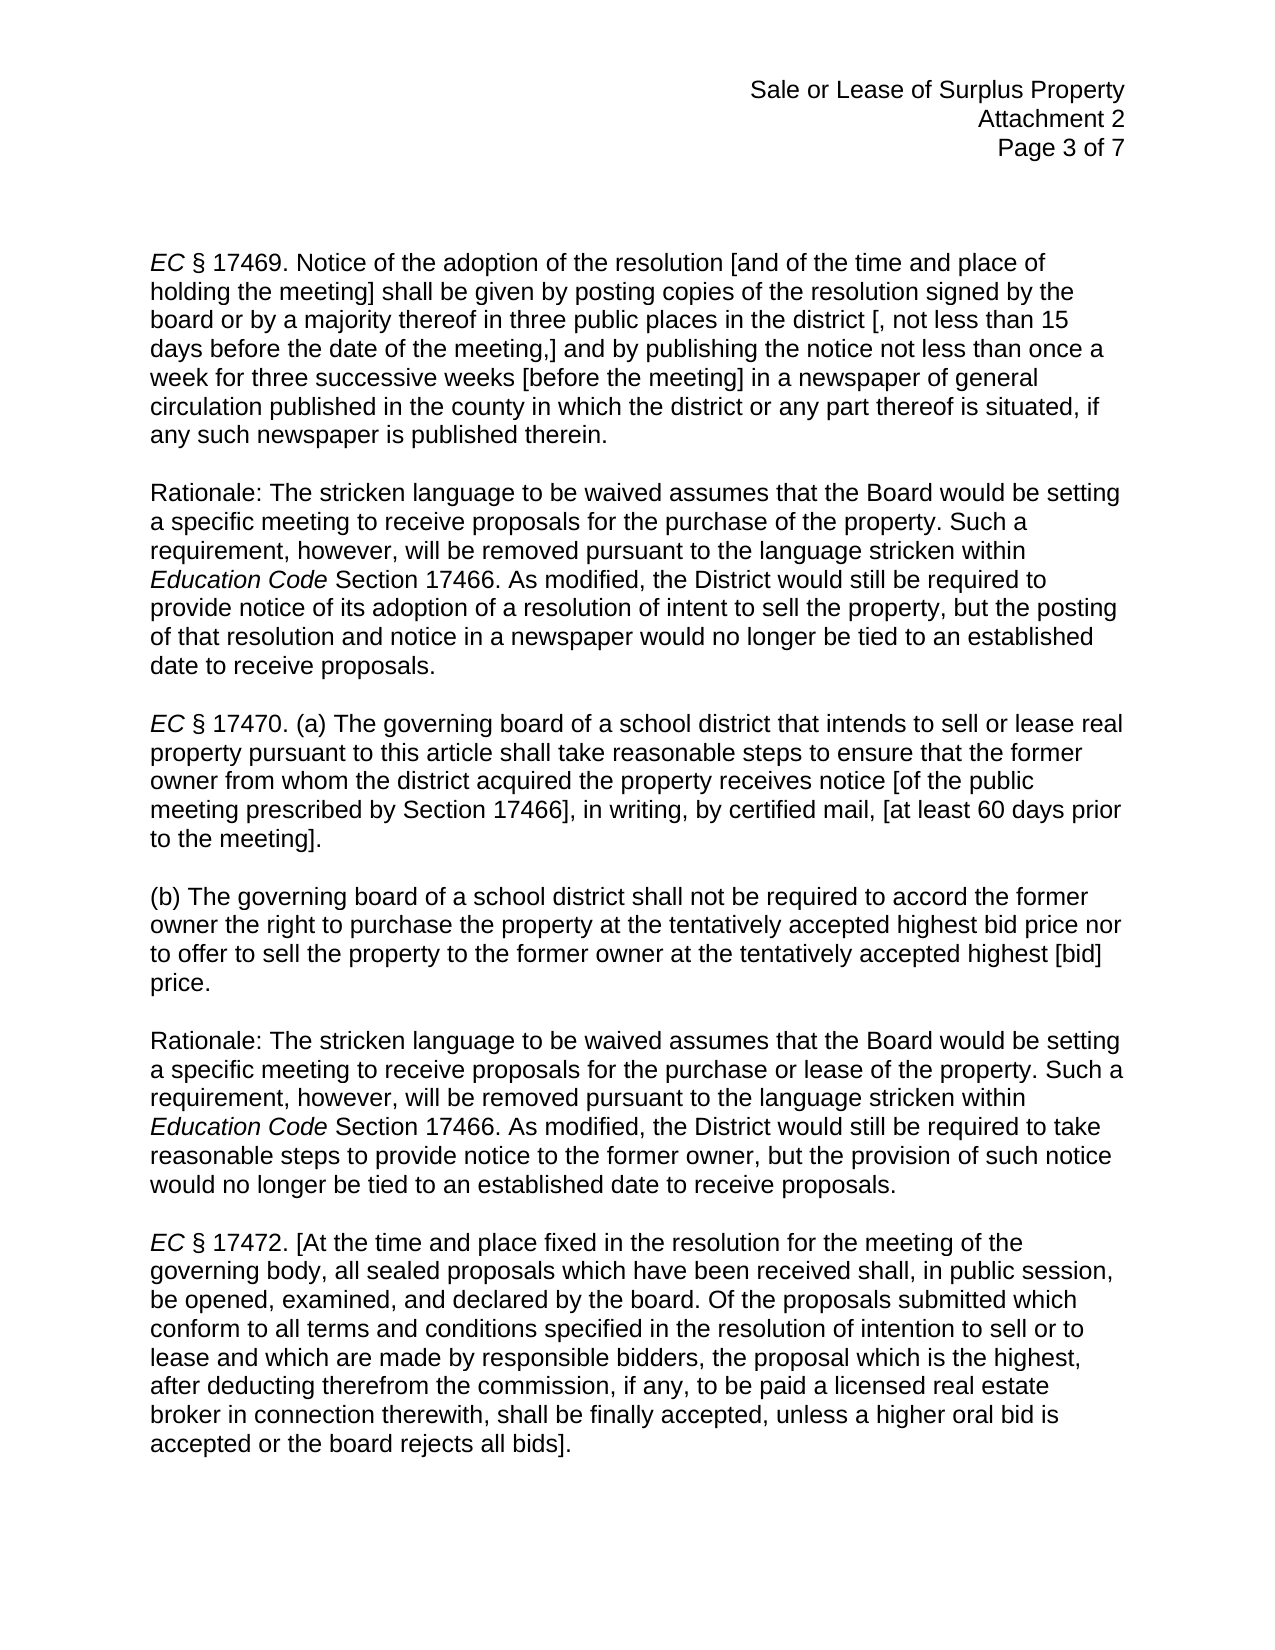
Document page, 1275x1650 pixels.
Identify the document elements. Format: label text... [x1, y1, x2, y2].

text Rationale: The stricken language to be waived assumes that the Board would be setting a specific meeting to receive proposals for the purchase or lease of the property. Such a requirement, however, will be removed pursuant to the language stricken within Education Code Section 17466. As modified, the District would still be required to take reasonable steps to provide notice to the former owner, but the provision of such notice would no longer be tied to an established date to receive proposals. [150, 1026, 1125, 1198]
text (b) The governing board of a school district shall not be required to accord the former owner the right to purchase the property at the tentatively accepted highest bid price nor to offer to sell the property to the former owner at the tentatively accepted highest [bid] price. [211, 882, 1125, 997]
text Rationale: The stricken language to be waived assumes that the Board would be setting a specific meeting to receive proposals for the purchase of the property. Such a requirement, however, will be removed pursuant to the language stricken within Education Code Section 17466. As modified, the District would still be required to provide notice of its adoption of a resolution of intent to sell the property, but the posting of that resolution and notice in a newspaper would no longer be tied to an established date to receive proposals. [150, 478, 1125, 679]
text EC § 17469. Notice of the adoption of the resolution [and of the time and place of holding the meeting] shall be given by posting copies of the resolution signed by the board or by a majority thereof in three public places in the district [, not less than 15 days before the date of the meeting,] and by publishing the notice not less than once a week for three successive weeks [before the meeting] in a newspaper of general circulation published in the county in which the district or any part thereof is situated, if any such newspaper is published therein. [609, 248, 1125, 449]
text EC § 17472. [At the time and place fixed in the resolution for the meeting of the governing body, all sealed proposals which have been received shall, in public session, be opened, examined, and declared by the board. Of the proposals submitted which conform to all terms and conditions specified in the resolution of intention to sell or to lease and which are made by responsible bidders, the proposal which is the highest, after deducting therefrom the commission, if any, to be paid a licensed real estate broker in connection therewith, shall be finally accepted, unless a higher oral bid is accepted or the board rejects all bids]. [150, 1227, 1125, 1457]
text EC § 17470. (a) The governing board of a school district that intends to sell or lease real property pursuant to this article shall take reasonable steps to ensure that the former owner from whom the district acquired the property receives notice [of the public meeting prescribed by Section 17466], in writing, by certified mail, [at least 60 days prior to the meeting]. [150, 709, 1125, 852]
